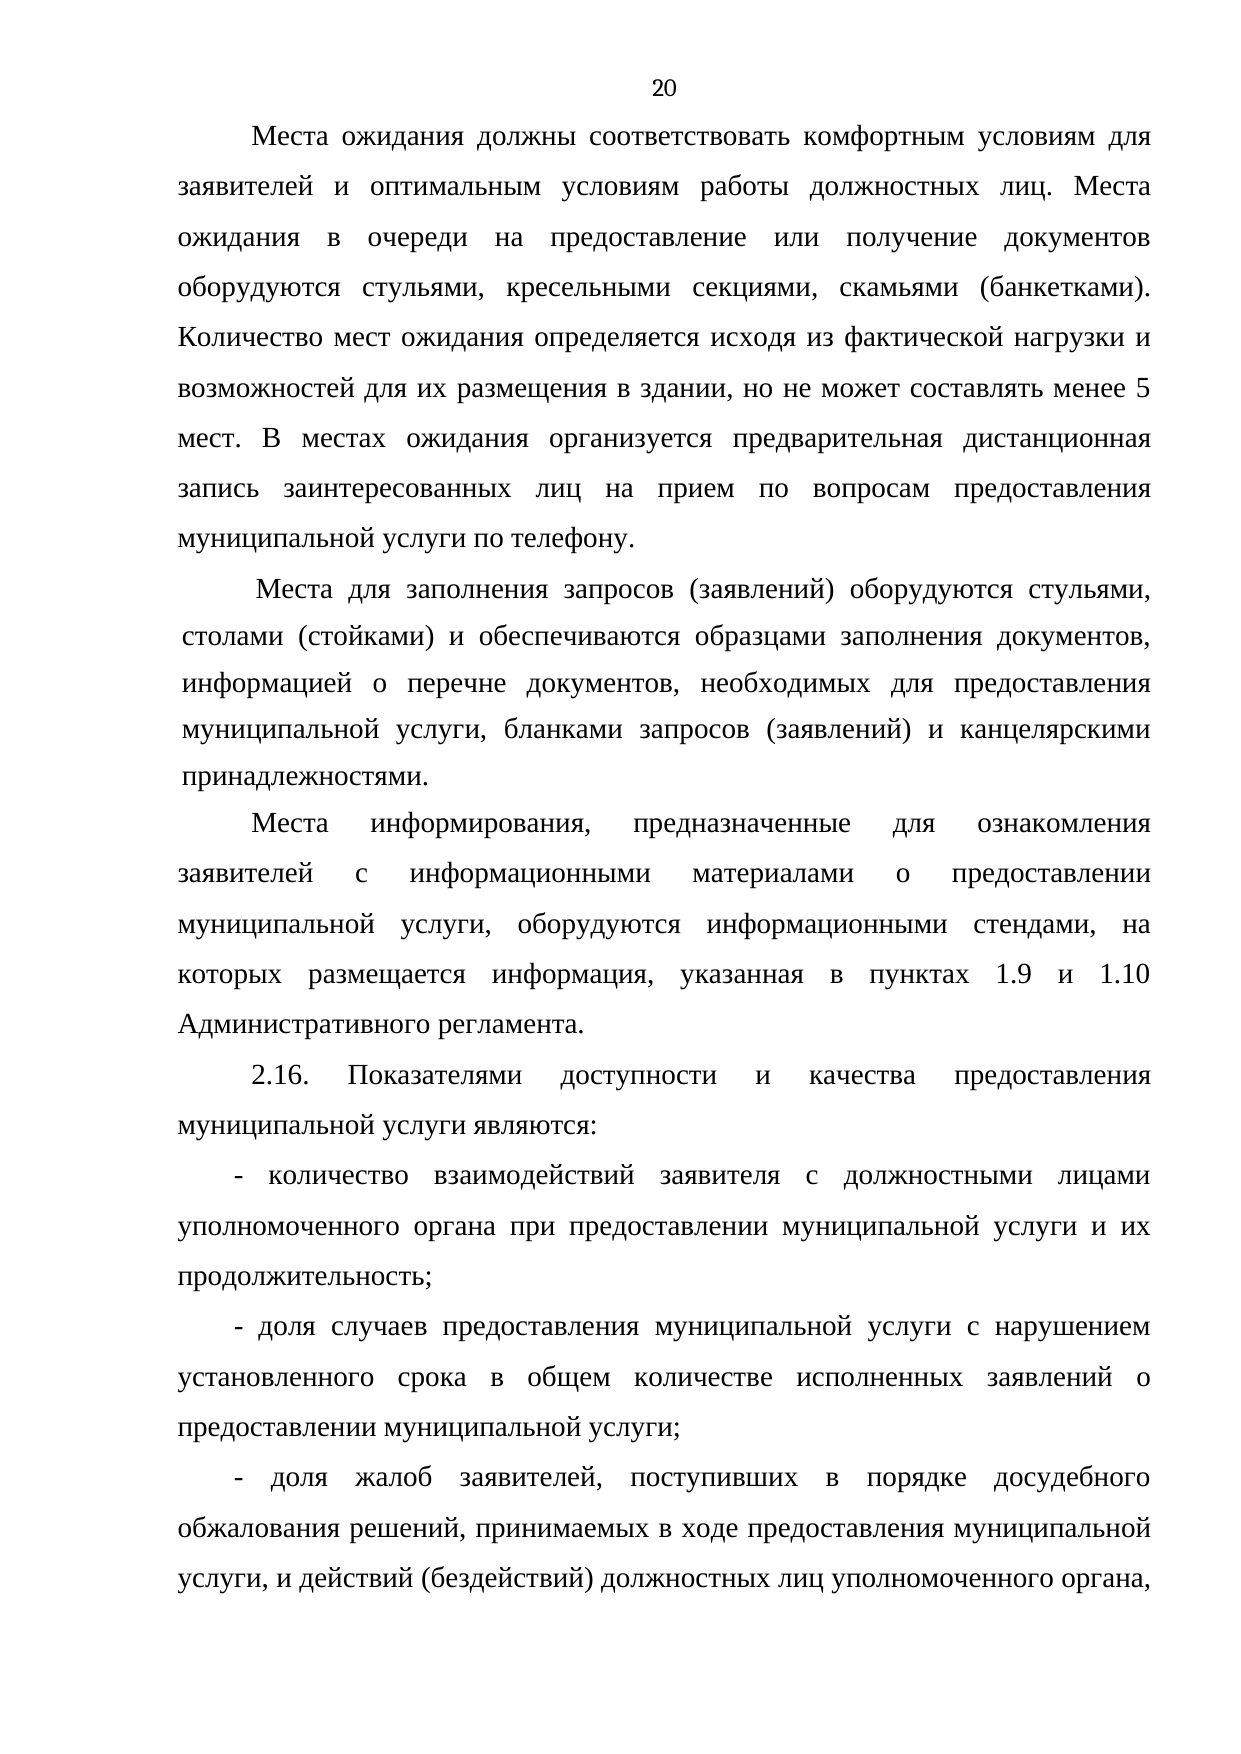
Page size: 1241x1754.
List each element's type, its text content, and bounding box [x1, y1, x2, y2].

text Места ожидания должны соответствовать комфортным условиям для заявителей и оптимальным условиям работы должностных лиц. Места ожидания в очереди на предоставление или получение документов оборудуются стульями, кресельными секциями, скамьями (банкетками). Количество мест ожидания определяется исходя из фактической нагрузки и возможностей для их размещения в здании, но не может составлять менее 5 мест. В местах ожидания организуется предварительная дистанционная запись заинтересованных лиц на прием по вопросам предоставления муниципальной услуги по телефону. [177, 118, 1152, 554]
text Места для заполнения запросов (заявлений) оборудуются стульями, столами (стойками) и обеспечиваются образцами заполнения документов, информацией о перечне документов, необходимых для предоставления муниципальной услуги, бланками запросов (заявлений) и канцелярскими принадлежностями. [182, 571, 1152, 792]
text 2.16. Показателями доступности и качества предоставления муниципальной услуги являются: [177, 1057, 1152, 1141]
text Места информирования, предназначенные для ознакомления заявителей с информационными материалами о предоставлении муниципальной услуги, оборудуются информационными стендами, на которых размещается информация, указанная в пунктах 1.9 и 1.10 Административного регламента. [177, 805, 1152, 1040]
text - количество взаимодействий заявителя с должностными лицами уполномоченного органа при предоставлении муниципальной услуги и их продолжительность; [177, 1157, 1152, 1292]
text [177, 1459, 1152, 1593]
text - доля случаев предоставления муниципальной услуги с нарушением установленного срока в общем количестве исполненных заявлений о предоставлении муниципальной услуги; [177, 1308, 1152, 1443]
